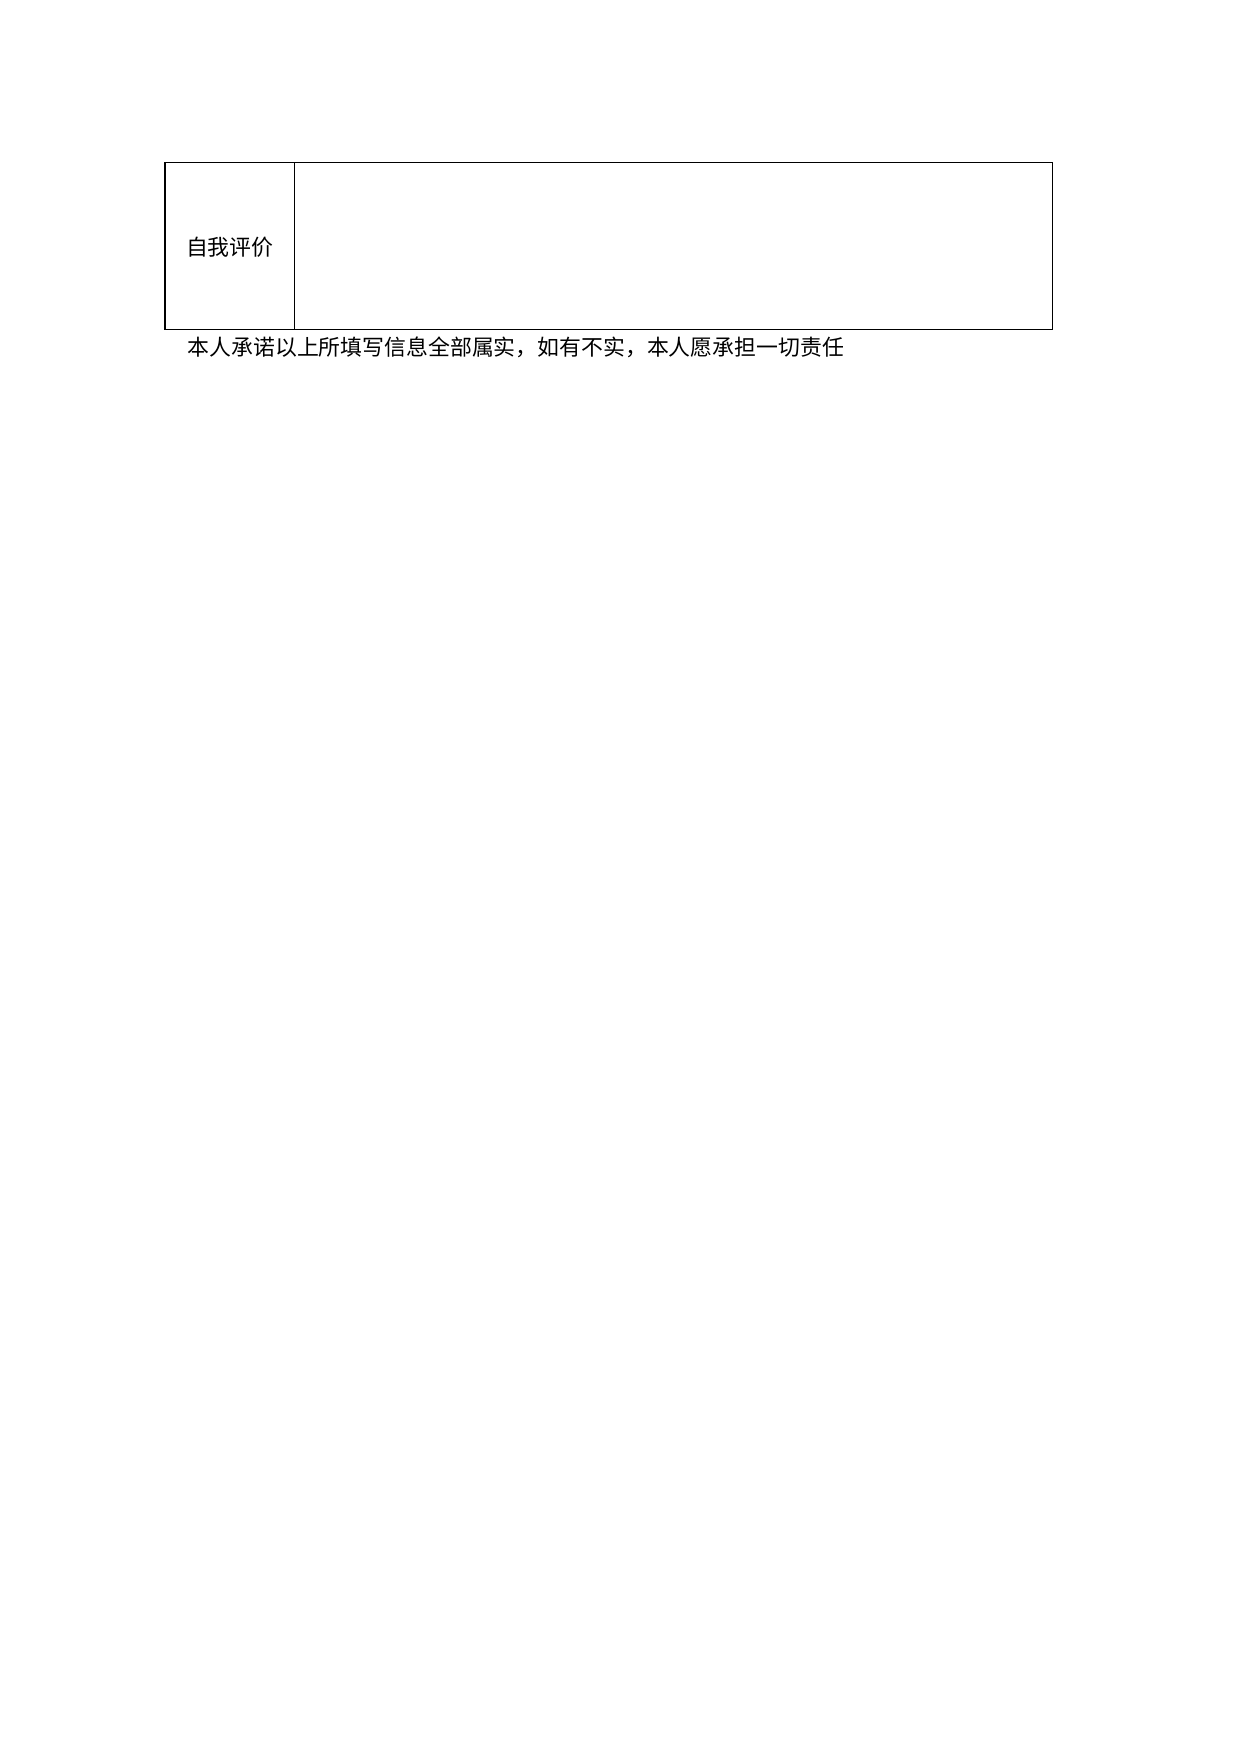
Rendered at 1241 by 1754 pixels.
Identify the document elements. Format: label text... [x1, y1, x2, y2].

text 本人承诺以上所填写信息全部属实，如有不实，本人愿承担一切责任 [187, 330, 1053, 362]
table_cell [295, 163, 1052, 329]
table_cell 自我评价 [166, 163, 294, 329]
